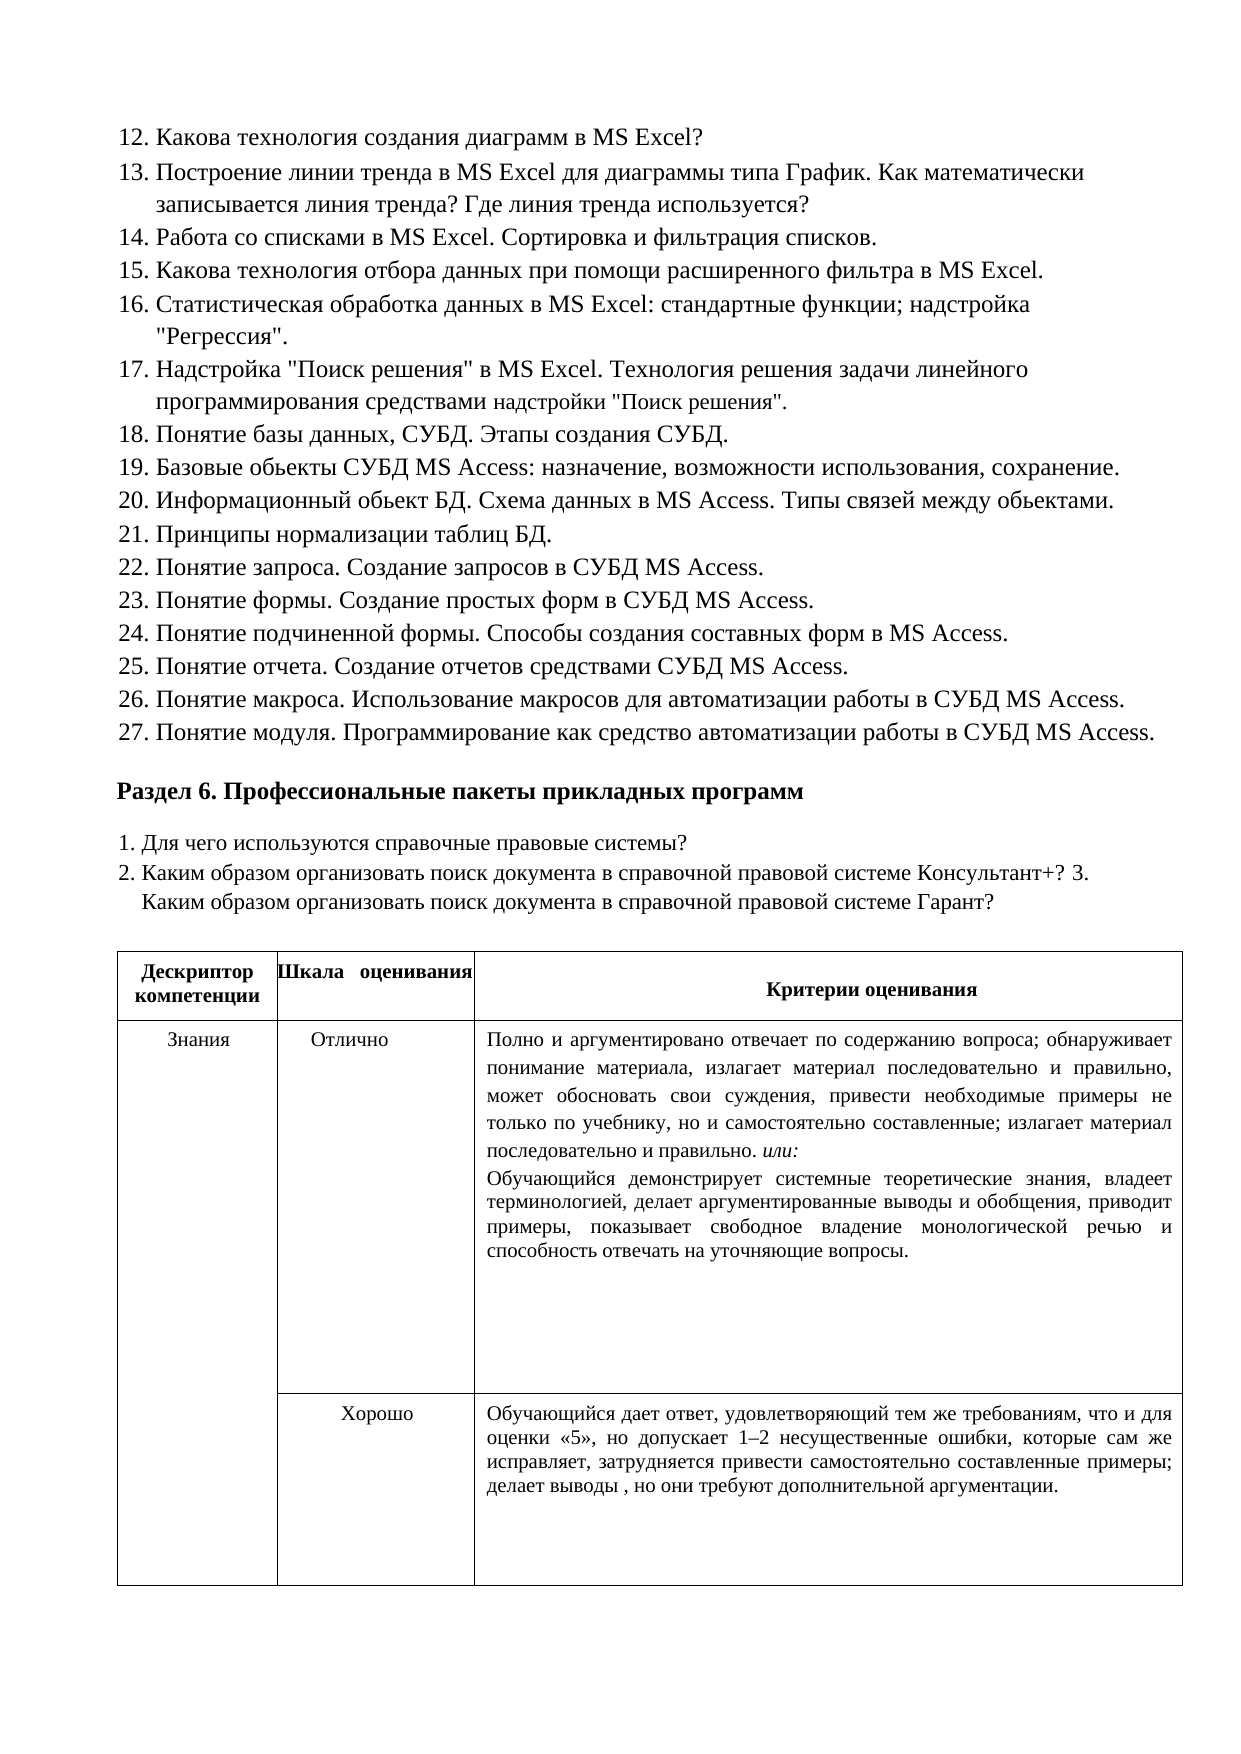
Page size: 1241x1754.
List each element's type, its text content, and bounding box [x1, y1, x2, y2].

list Понятие макроса. Использование макросов для автоматизации работы в СУБД MS Access. [118, 684, 1164, 713]
table_cell Отлично [278, 1021, 474, 1393]
list Понятие отчета. Создание отчетов средствами СУБД MS Access. [118, 651, 1164, 680]
list Для чего используются справочные правовые системы? [118, 829, 1118, 855]
list Понятие формы. Создание простых форм в СУБД MS Access. [118, 585, 1164, 614]
table_header Критерии оценивания [475, 952, 1182, 1019]
list Работа со списками в MS Excel. Сортировка и фильтрация списков. [118, 222, 1164, 251]
subtitle Раздел 6. Профессиональные пакеты прикладных программ [116, 776, 1164, 805]
list Статистическая обработка данных в MS Excel: стандартные функции; надстройка "Регрессия". [118, 289, 1164, 349]
list Надстройка "Поиск решения" в MS Excel. Технология решения задачи линейного программирования средствами надстройки "Поиск решения". [118, 354, 1164, 415]
list Построение линии тренда в MS Excel для диаграммы типа График. Как математически записывается линия тренда? Где линия тренда используется? [118, 157, 1164, 218]
list Принципы нормализации таблиц БД. [118, 519, 1164, 547]
list Базовые обьекты СУБД MS Access: назначение, возможности использования, сохранение. [118, 452, 1164, 481]
list Понятие модуля. Программирование как средство автоматизации работы в СУБД MS Access. [118, 717, 1164, 746]
table_cell Знания [118, 1021, 277, 1585]
table_header Шкала оценивания [278, 952, 474, 1019]
list Каким образом организовать поиск документа в справочной правовой системе Консультант+? 3. Каким образом организовать поиск документа в справочной правовой системе Гарант? [118, 859, 1118, 915]
list Какова технология отбора данных при помощи расширенного фильтра в MS Excel. [118, 256, 1164, 284]
list Понятие базы данных, СУБД. Этапы создания СУБД. [118, 419, 1164, 448]
list Понятие подчиненной формы. Способы создания составных форм в MS Access. [118, 618, 1164, 647]
list Какова технология создания диаграмм в MS Excel? [118, 122, 1164, 151]
table_cell Обучающийся дает ответ, удовлетворяющий тем же требованиям, что и для оценки «5», но допускает 1–2 несущественные ошибки, которые сам же исправляет, затрудняется привести самостоятельно составленные примеры; делает выводы , но они требуют дополнительной аргументации. [475, 1394, 1182, 1585]
table_cell Полно и аргументировано отвечает по содержанию вопроса; обнаруживает понимание материала, излагает материал последовательно и правильно, может обосновать свои суждения, привести необходимые примеры не только по учебнику, но и самостоятельно составленные; излагает материал последовательно и правильно. или: Обучающийся демонстрирует системные теоретические знания, владеет терминологией, делает аргументированные выводы и обобщения, приводит примеры, показывает свободное владение монологической речью и способность отвечать на уточняющие вопросы. [475, 1021, 1182, 1393]
list Информационный обьект БД. Схема данных в MS Access. Типы связей между обьектами. [118, 486, 1164, 514]
list Понятие запроса. Создание запросов в СУБД MS Access. [118, 552, 1164, 581]
table_cell Хорошо [278, 1394, 474, 1585]
table_header Дескриптор компетенции [118, 952, 277, 1019]
